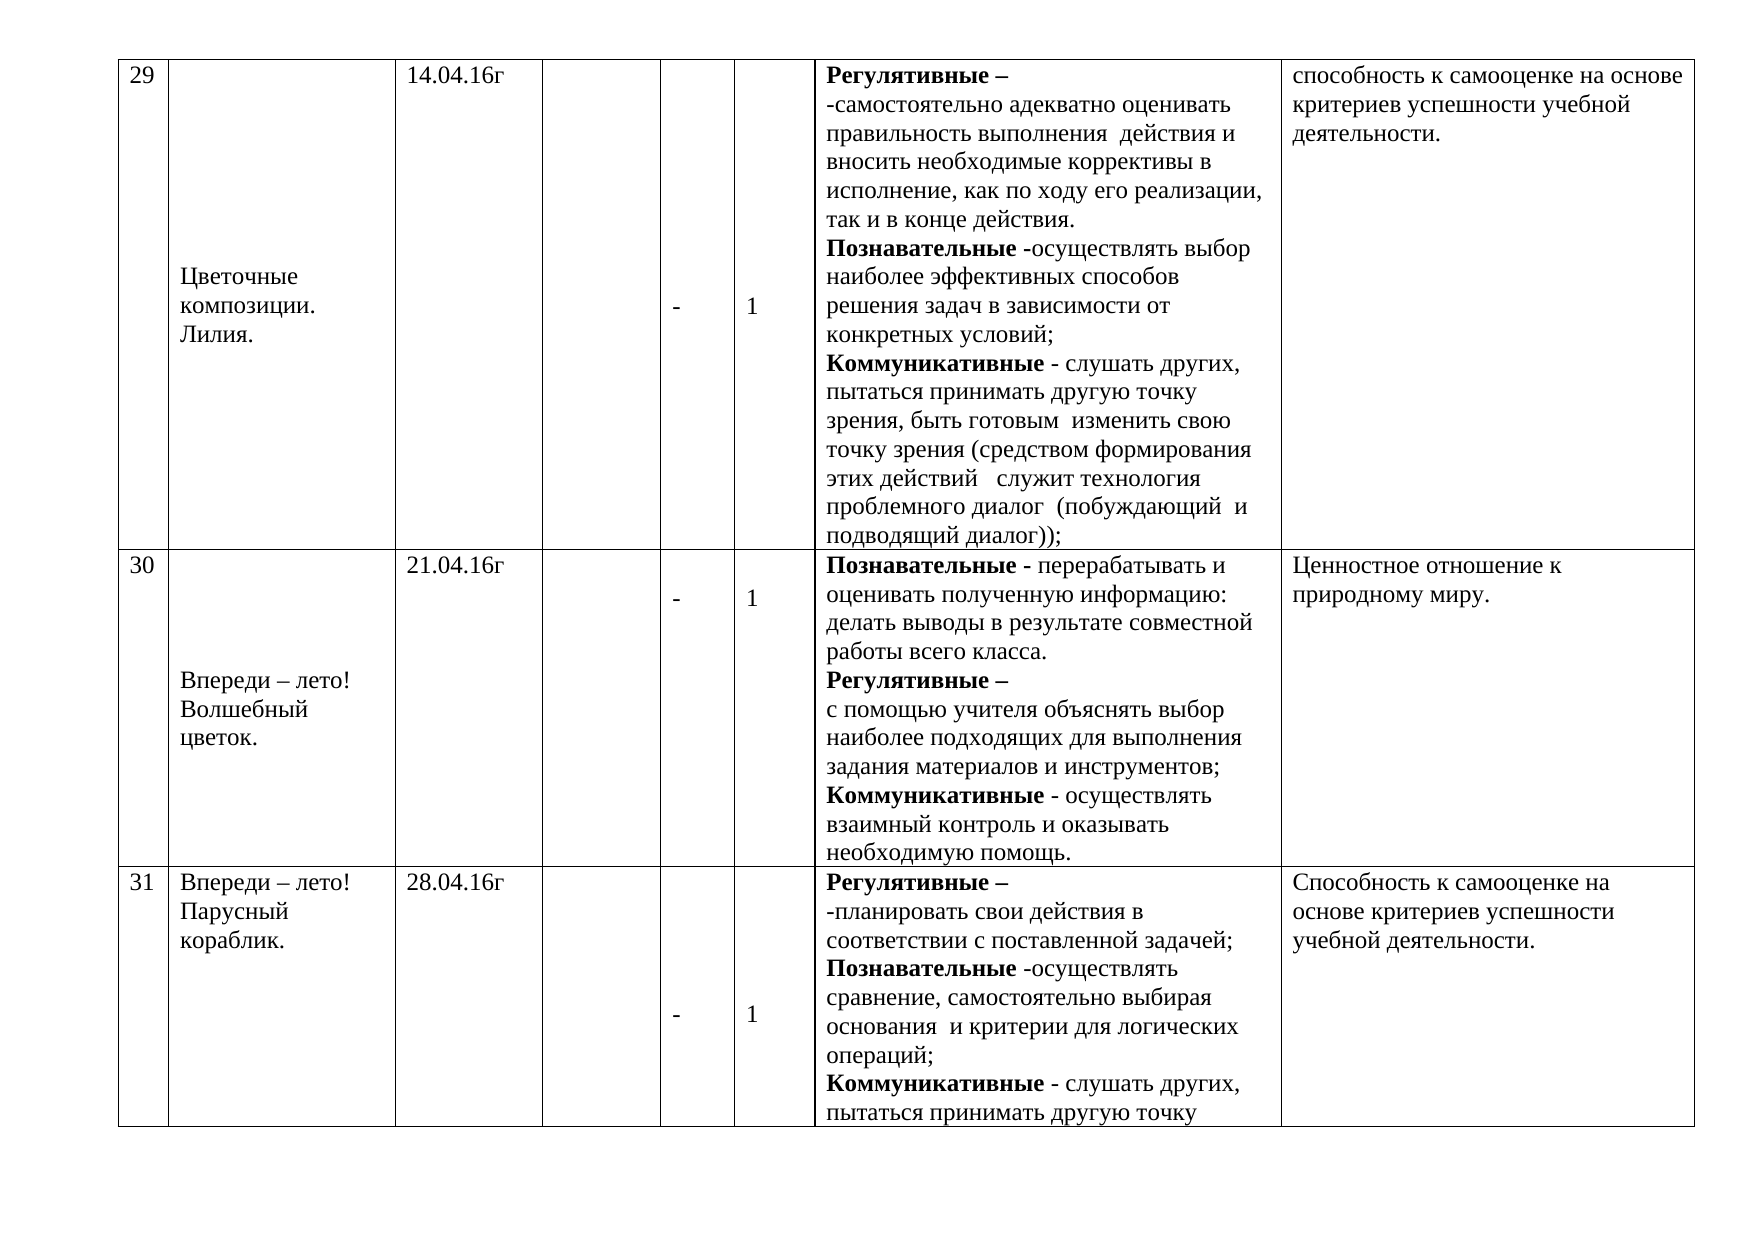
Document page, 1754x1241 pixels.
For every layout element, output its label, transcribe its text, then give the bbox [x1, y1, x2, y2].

table_cell 29 [119, 60, 168, 549]
table_cell Регулятивные – -самостоятельно адекватно оценивать правильность выполнения действия и вносить необходимые коррективы в исполнение, как по ходу его реализации, так и в конце действия. Познавательные -осуществлять выбор наиболее эффективных способов решения задач в зависимости от конкретных условий; Коммуникативные - слушать других, пытаться принимать другую точку зрения, быть готовым изменить свою точку зрения (средством формирования этих действий служит технология проблемного диалог (побуждающий и подводящий диалог)); [816, 60, 1281, 549]
table_cell Впереди – лето! Волшебный цветок. [169, 550, 395, 866]
table_cell 28.04.16г [396, 867, 542, 1126]
table_cell - [661, 867, 734, 1126]
table_cell [543, 867, 660, 1126]
table_cell 1 [735, 867, 814, 1126]
table_cell Ценностное отношение к природному миру. [1282, 550, 1694, 866]
table_cell 14.04.16г [396, 60, 542, 549]
table_cell [543, 60, 660, 549]
table_cell 1 [735, 550, 814, 866]
table_cell 31 [119, 867, 168, 1126]
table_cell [816, 867, 1281, 1126]
table_cell Познавательные - перерабатывать и оценивать полученную информацию: делать выводы в результате совместной работы всего класса. Регулятивные – с помощью учителя объяснять выбор наиболее подходящих для выполнения задания материалов и инструментов; Коммуникативные - осуществлять взаимный контроль и оказывать необходимую помощь. [816, 550, 1281, 866]
table_cell 1 [735, 60, 814, 549]
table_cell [1282, 867, 1694, 1126]
table_cell [543, 550, 660, 866]
table_cell Цветочные композиции. Лилия. [169, 60, 395, 549]
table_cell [169, 867, 395, 1126]
table_cell - [661, 550, 734, 866]
table_cell 30 [119, 550, 168, 866]
table_cell 21.04.16г [396, 550, 542, 866]
table_cell - [661, 60, 734, 549]
table_cell способность к самооценке на основе критериев успешности учебной деятельности. [1282, 60, 1694, 549]
